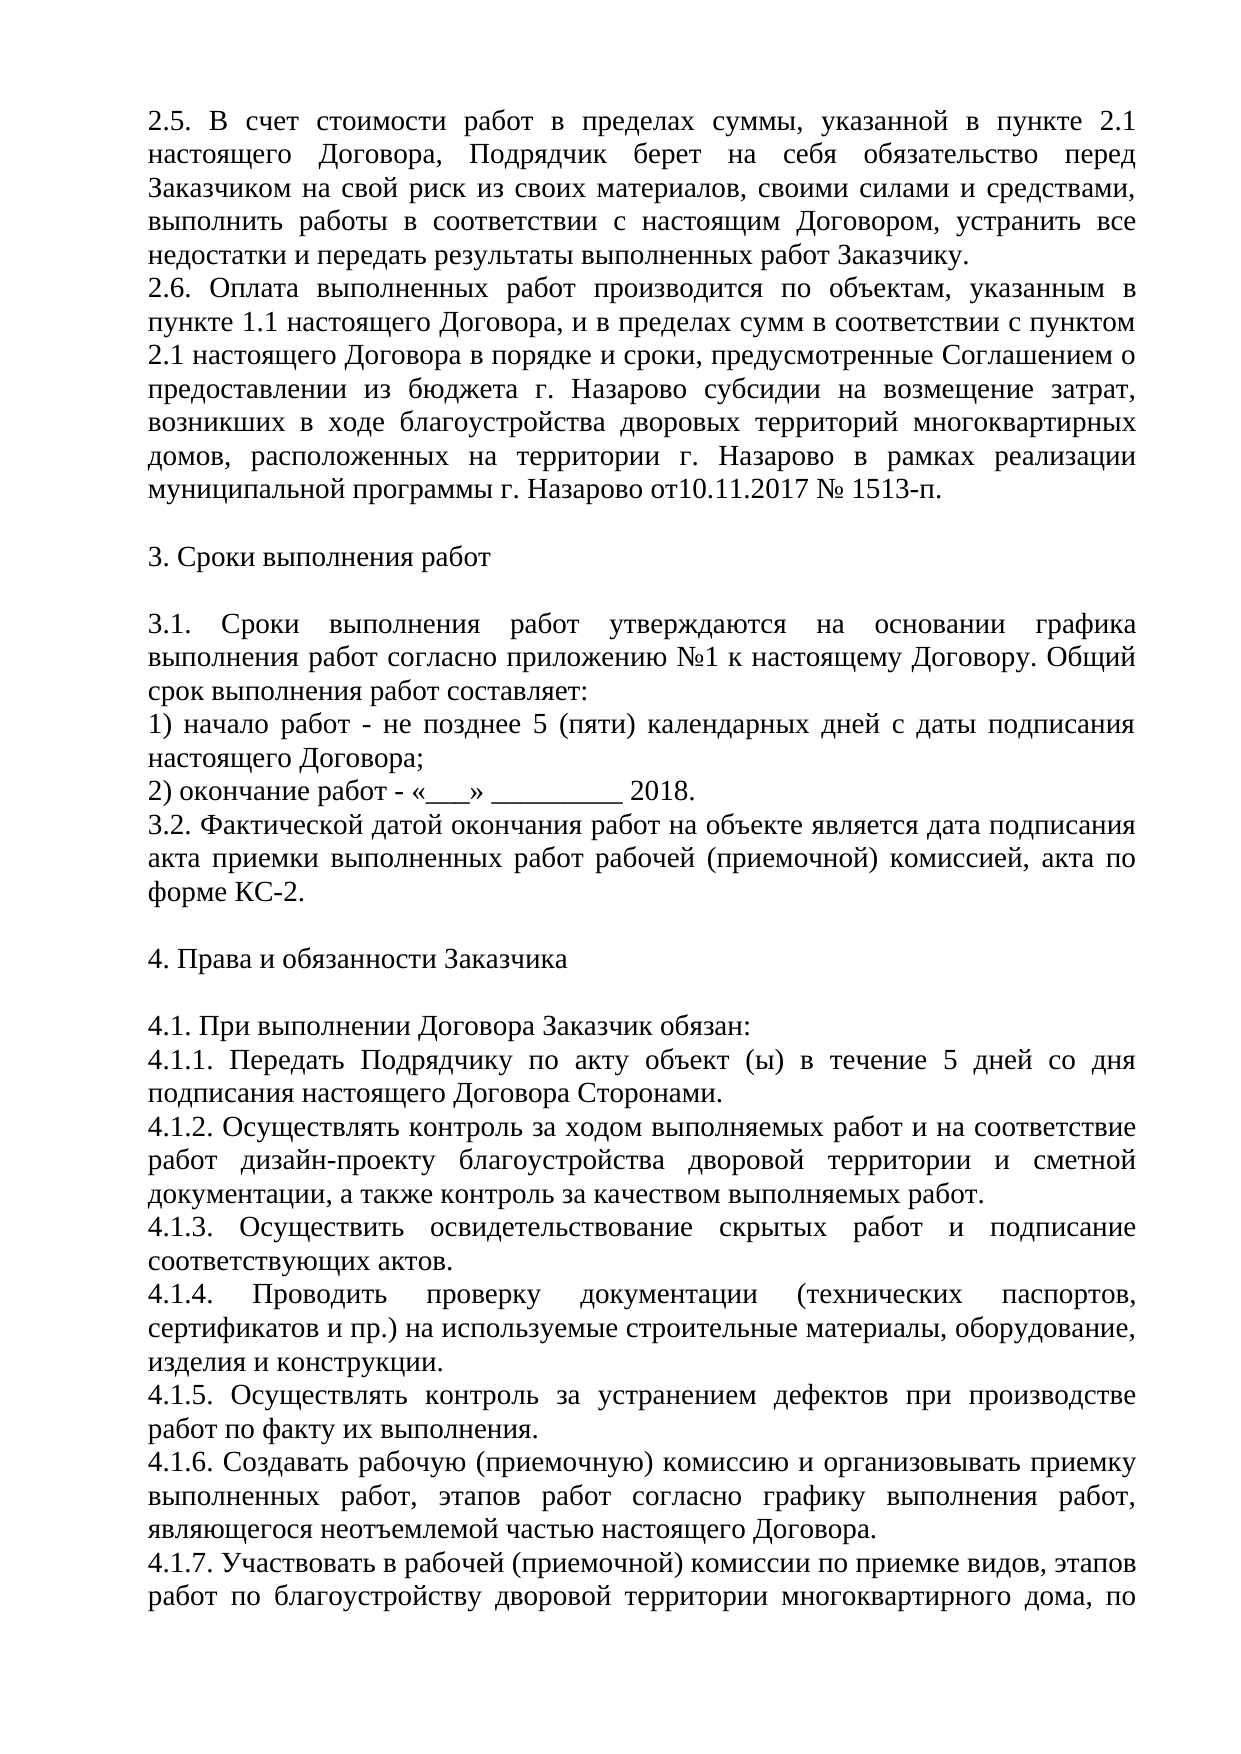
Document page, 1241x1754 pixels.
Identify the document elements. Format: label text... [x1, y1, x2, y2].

text 4.1.1. Передать Подрядчику по акту объект (ы) в течение 5 дней со дня подписания настоящего Договора Сторонами. [148, 1042, 1137, 1109]
text 2.6. Оплата выполненных работ производится по объектам, указанным в пункте 1.1 настоящего Договора, и в пределах сумм в соответствии с пунктом 2.1 настоящего Договора в порядке и сроки, предусмотренные Соглашением о предоставлении из бюджета г. Назарово субсидии на возмещение затрат, возникших в ходе благоустройства дворовых территорий многоквартирных домов, расположенных на территории г. Назарово в рамках реализации муниципальной программы г. Назарово от10.11.2017 № 1513-п. [148, 270, 1137, 505]
text 3.2. Фактической датой окончания работ на объекте является дата подписания акта приемки выполненных работ рабочей (приемочной) комиссией, акта по форме КС-2. [148, 807, 1137, 908]
text 4.1.5. Осуществлять контроль за устранением дефектов при производстве работ по факту их выполнения. [148, 1377, 1137, 1444]
text 4.1.4. Проводить проверку документации (технических паспортов, сертификатов и пр.) на используемые строительные материалы, оборудование, изделия и конструкции. [148, 1277, 1137, 1377]
text 2) окончание работ - «___» _________ 2018. [148, 773, 1137, 807]
text 4.1. При выполнении Договора Заказчик обязан: [148, 1008, 1137, 1042]
text 4.1.2. Осуществлять контроль за ходом выполняемых работ и на соответствие работ дизайн-проекту благоустройства дворовой территории и сметной документации, а также контроль за качеством выполняемых работ. [148, 1109, 1137, 1209]
text 4. Права и обязанности Заказчика [148, 941, 1137, 975]
text 4.1.3. Осуществить освидетельствование скрытых работ и подписание соответствующих актов. [148, 1209, 1137, 1277]
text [148, 1545, 1137, 1612]
text 3. Сроки выполнения работ [148, 539, 1137, 572]
text 1) начало работ - не позднее 5 (пяти) календарных дней с даты подписания настоящего Договора; [148, 706, 1137, 773]
text 3.1. Сроки выполнения работ утверждаются на основании графика выполнения работ согласно приложению №1 к настоящему Договору. Общий срок выполнения работ составляет: [148, 606, 1137, 706]
text 2.5. В счет стоимости работ в пределах суммы, указанной в пункте 2.1 настоящего Договора, Подрядчик берет на себя обязательство перед Заказчиком на свой риск из своих материалов, своими силами и средствами, выполнить работы в соответствии с настоящим Договором, устранить все недостатки и передать результаты выполненных работ Заказчику. [148, 103, 1137, 270]
text 4.1.6. Создавать рабочую (приемочную) комиссию и организовывать приемку выполненных работ, этапов работ согласно графику выполнения работ, являющегося неотъемлемой частью настоящего Договора. [148, 1444, 1137, 1545]
